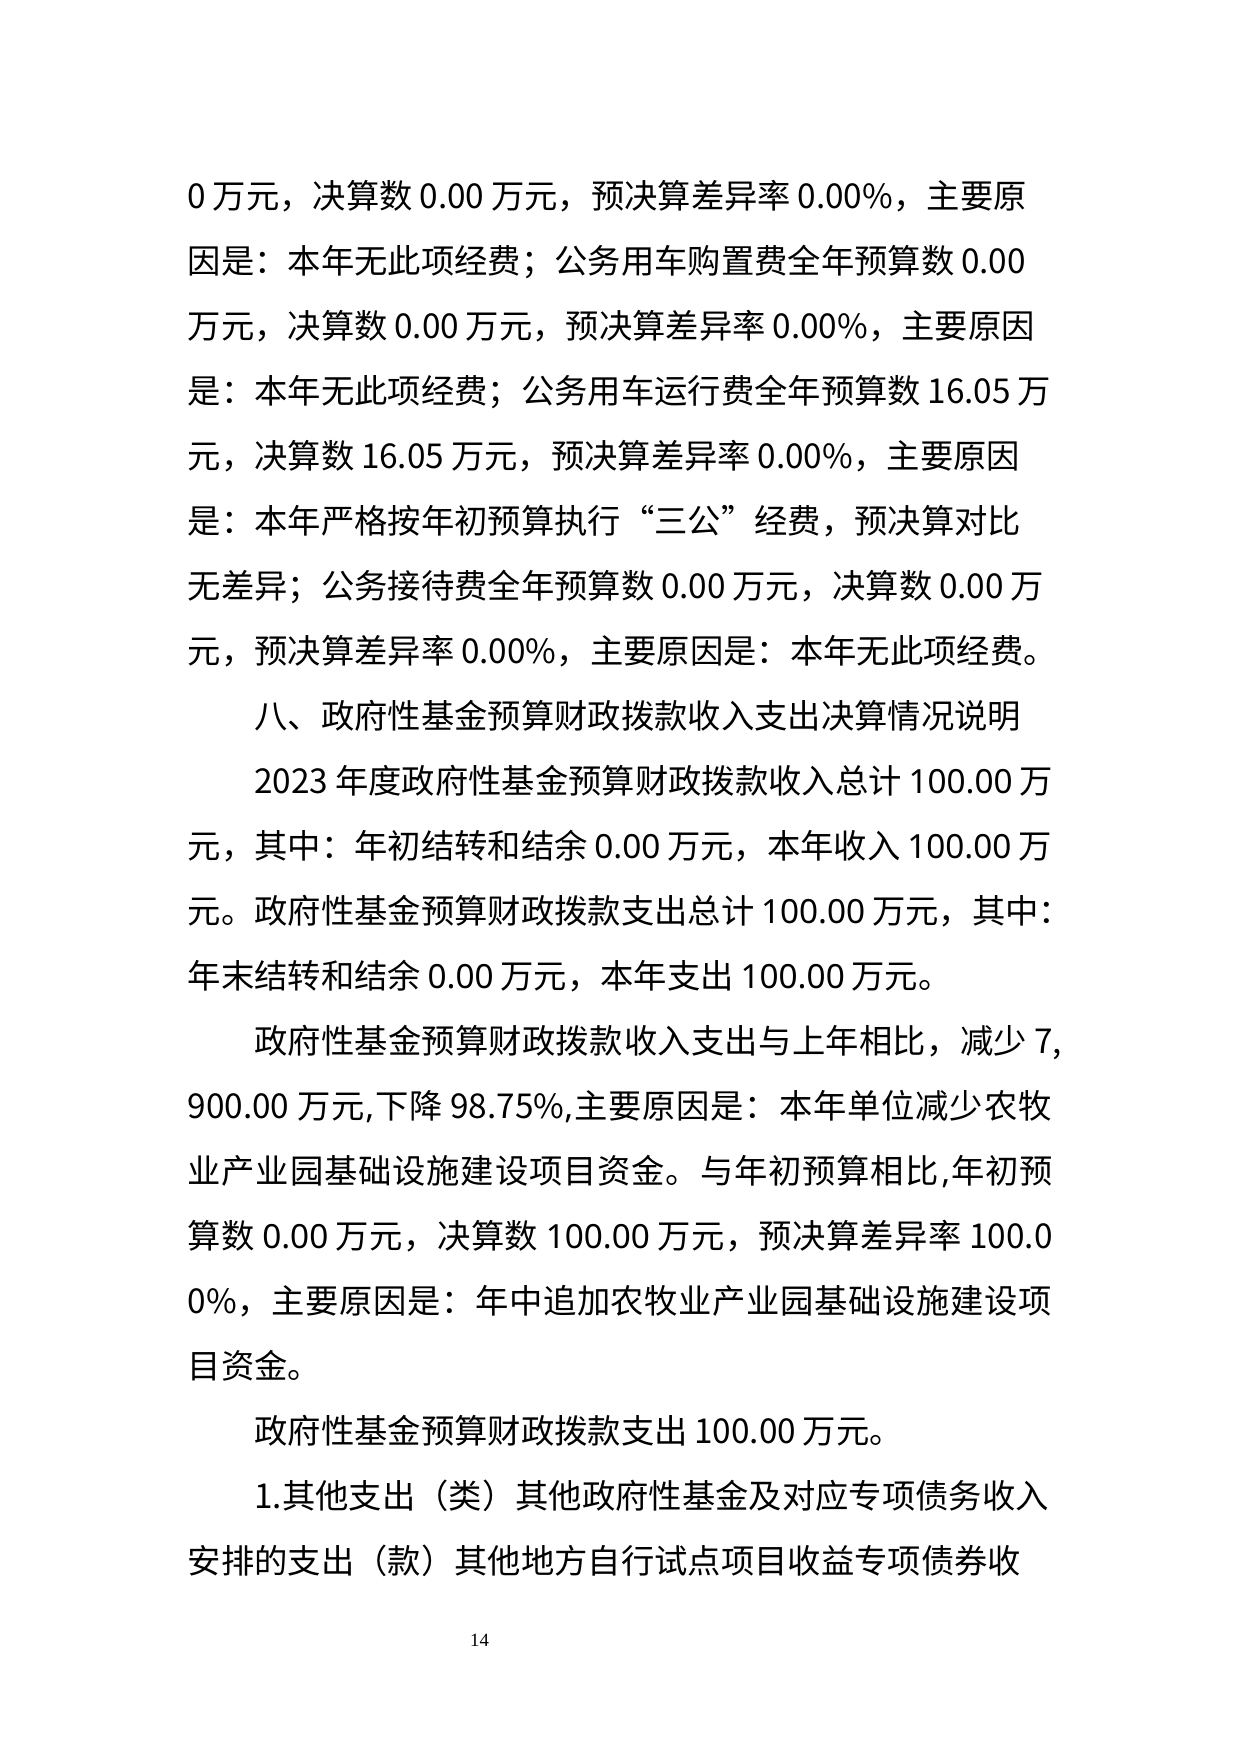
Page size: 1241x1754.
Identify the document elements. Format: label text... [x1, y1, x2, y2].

text 政府性基金预算财政拨款支出100.00万元。 [187, 1397, 1053, 1462]
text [187, 1462, 1053, 1592]
text 政府性基金预算财政拨款收入支出与上年相比，减少7,900.00万元,下降98.75%,主要原因是：本年单位减少农牧业产业园基础设施建设项目资金。与年初预算相比,年初预算数0.00万元，决算数100.00万元，预决算差异率100.00%，主要原因是：年中追加农牧业产业园基础设施建设项目资金。 [187, 1007, 1053, 1397]
text 八、政府性基金预算财政拨款收入支出决算情况说明 [187, 682, 1053, 747]
text 2023年度政府性基金预算财政拨款收入总计100.00万元，其中：年初结转和结余0.00万元，本年收入100.00万元。政府性基金预算财政拨款支出总计100.00万元，其中：年末结转和结余0.00万元，本年支出100.00万元。 [187, 747, 1053, 1007]
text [187, 162, 1053, 682]
